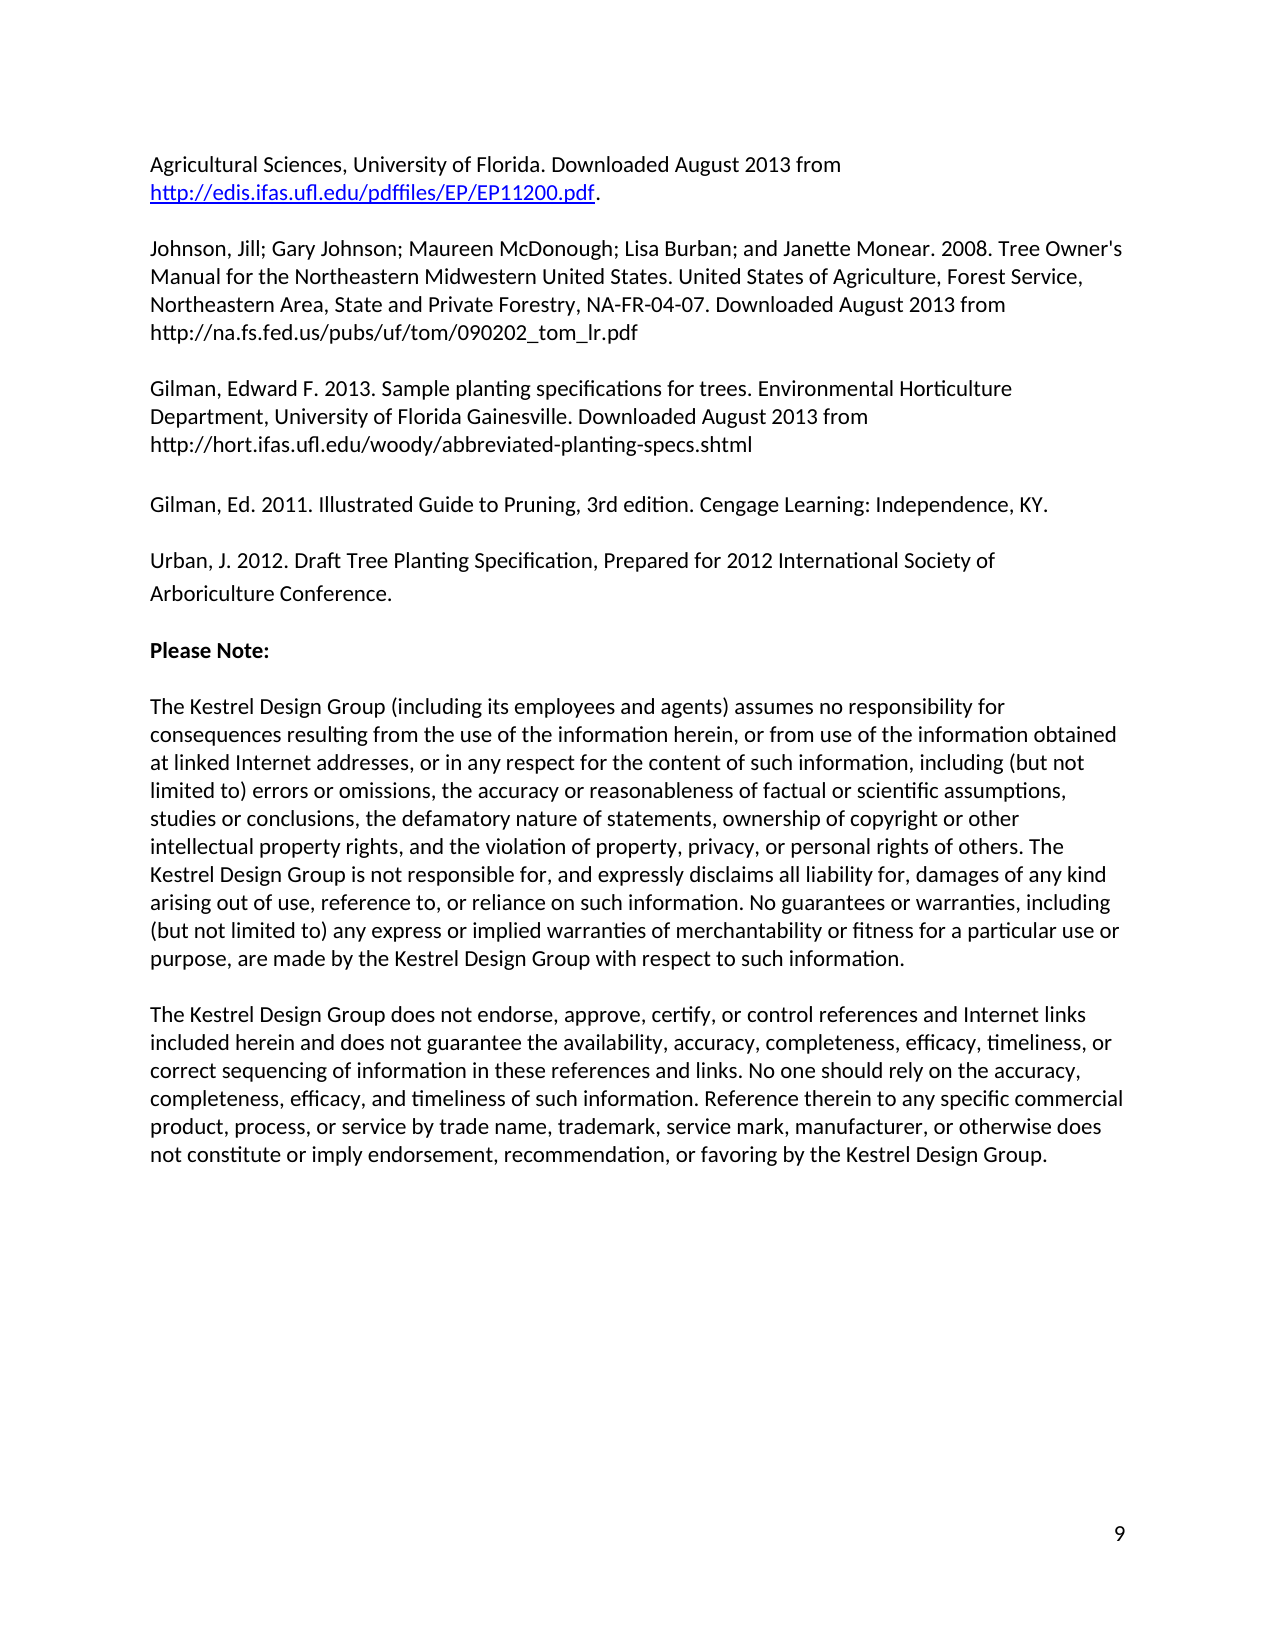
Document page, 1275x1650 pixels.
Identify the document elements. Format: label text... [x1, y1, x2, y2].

text Johnson, Jill; Gary Johnson; Maureen McDonough; Lisa Burban; and Janette Monear. 2008. Tree Owner's Manual for the Northeastern Midwestern United States. United States of Agriculture, Forest Service, Northeastern Area, State and Private Forestry, NA-FR-04-07. Downloaded August 2013 from http://na.fs.fed.us/pubs/uf/tom/090202_tom_lr.pdf [150, 234, 1125, 346]
text The Kestrel Design Group does not endorse, approve, certify, or control references and Internet links included herein and does not guarantee the availability, accuracy, completeness, efficacy, timeliness, or correct sequencing of information in these references and links. No one should rely on the accuracy, completeness, efficacy, and timeliness of such information. Reference therein to any specific commercial product, process, or service by trade name, trademark, service mark, manufacturer, or otherwise does not constitute or imply endorsement, recommendation, or favoring by the Kestrel Design Group. [150, 972, 1125, 1168]
text Gilman, Edward F. 2013. Sample planting specifications for trees. Environmental Horticulture Department, University of Florida Gainesville. Downloaded August 2013 from http://hort.ifas.ufl.edu/woody/abbreviated-planting-specs.shtml [150, 374, 1125, 458]
text Urban, J. 2012. Draft Tree Planting Specification, Prepared for 2012 International Society of Arboriculture Conference. [150, 546, 1125, 607]
text The Kestrel Design Group (including its employees and agents) assumes no responsibility for consequences resulting from the use of the information herein, or from use of the information obtained at linked Internet addresses, or in any respect for the content of such information, including (but not limited to) errors or omissions, the accuracy or reasonableness of factual or scientific assumptions, studies or conclusions, the defamatory nature of statements, ownership of copyright or other intellectual property rights, and the violation of property, privacy, or personal rights of others. The Kestrel Design Group is not responsible for, and expressly disclaims all liability for, damages of any kind arising out of use, reference to, or reliance on such information. No guarantees or warranties, including (but not limited to) any express or implied warranties of merchantability or fitness for a particular use or purpose, are made by the Kestrel Design Group with respect to such information. [150, 692, 1125, 972]
text Gilman, Ed. 2011. Illustrated Guide to Pruning, 3rd edition. Cengage Learning: Independence, KY. [150, 490, 1125, 518]
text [150, 150, 1125, 206]
text Please Note: [150, 636, 1125, 664]
